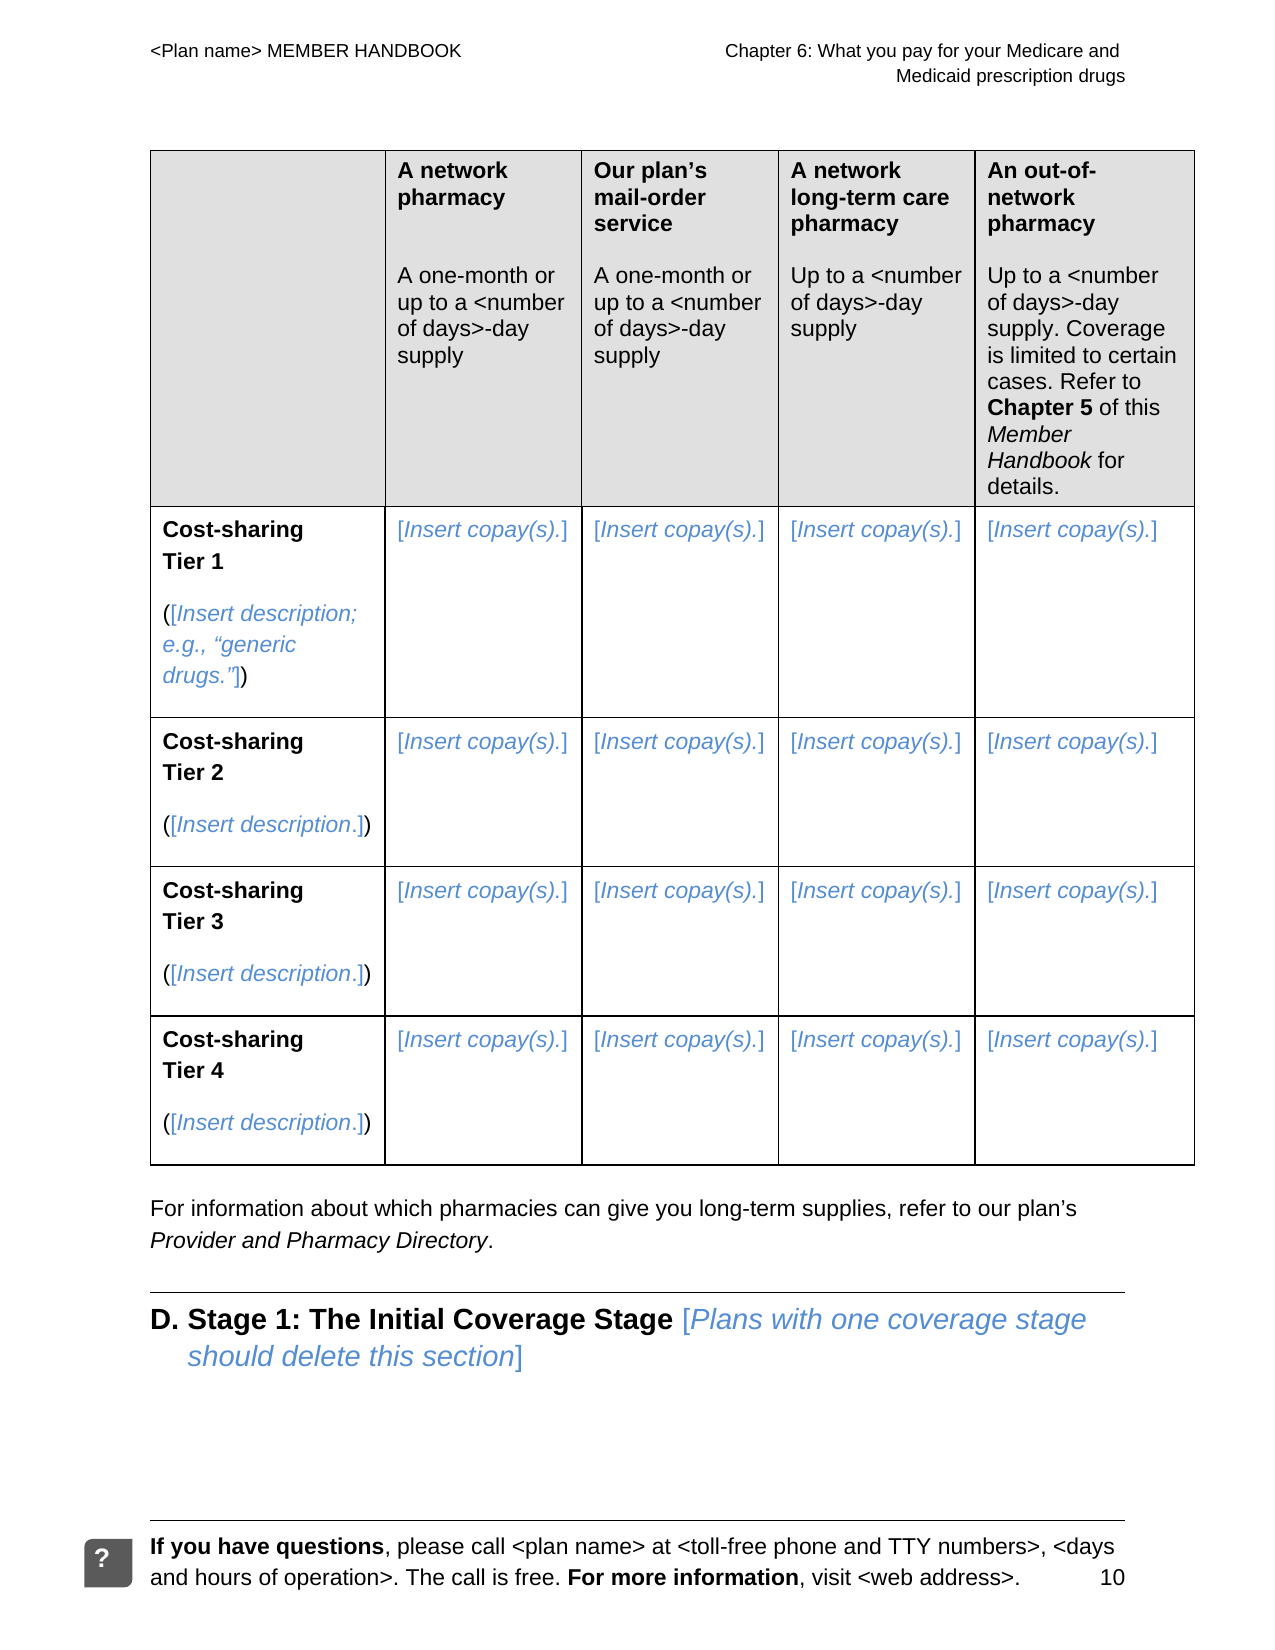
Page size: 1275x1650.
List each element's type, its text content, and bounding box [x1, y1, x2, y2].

table_cell [Insert copay(s).] [386, 1017, 581, 1164]
table_cell Cost-sharing Tier 4 ([Insert description.]) [151, 1017, 384, 1164]
table_cell [Insert copay(s).] [583, 867, 778, 1015]
table_cell [Insert copay(s).] [976, 507, 1194, 717]
table_cell [Insert copay(s).] [386, 507, 581, 717]
subtitle Stage 1: The Initial Coverage Stage [Plans with one coverage stage should delete this section] [150, 1293, 1125, 1374]
text For information about which pharmacies can give you long-term supplies, refer to our plan’s Provider and Pharmacy Directory. [150, 1192, 1125, 1254]
table_cell [Insert copay(s).] [779, 867, 974, 1015]
table_cell [Insert copay(s).] [976, 867, 1194, 1015]
table_cell [Insert copay(s).] [583, 718, 778, 866]
table_header A network pharmacy A one-month or up to a <number of days>-day supply [386, 151, 581, 506]
table_cell Cost-sharing Tier 1 ([Insert description; e.g., “generic drugs.”]) [151, 507, 384, 717]
table_header An out-of-network pharmacy Up to a <number of days>-day supply. Coverage is limited to certain cases. Refer to Chapter 5 of this Member Handbook for details. [976, 151, 1194, 506]
table_header [151, 151, 385, 506]
table_header A network long-term care pharmacy Up to a <number of days>-day supply [779, 151, 974, 506]
table_cell Cost-sharing Tier 3 ([Insert description.]) [151, 867, 384, 1015]
table_cell [Insert copay(s).] [583, 507, 778, 717]
table_cell [Insert copay(s).] [386, 867, 581, 1015]
table_header Our plan’s mail-order service A one-month or up to a <number of days>-day supply [582, 151, 778, 506]
table_cell Cost-sharing Tier 2 ([Insert description.]) [151, 718, 384, 866]
table_cell [Insert copay(s).] [779, 1017, 974, 1164]
table_cell [Insert copay(s).] [386, 718, 581, 866]
table_cell [Insert copay(s).] [976, 718, 1194, 866]
table_cell [Insert copay(s).] [583, 1017, 778, 1164]
table_cell [Insert copay(s).] [779, 718, 974, 866]
table_cell [Insert copay(s).] [976, 1017, 1194, 1164]
table_cell [Insert copay(s).] [779, 507, 974, 717]
